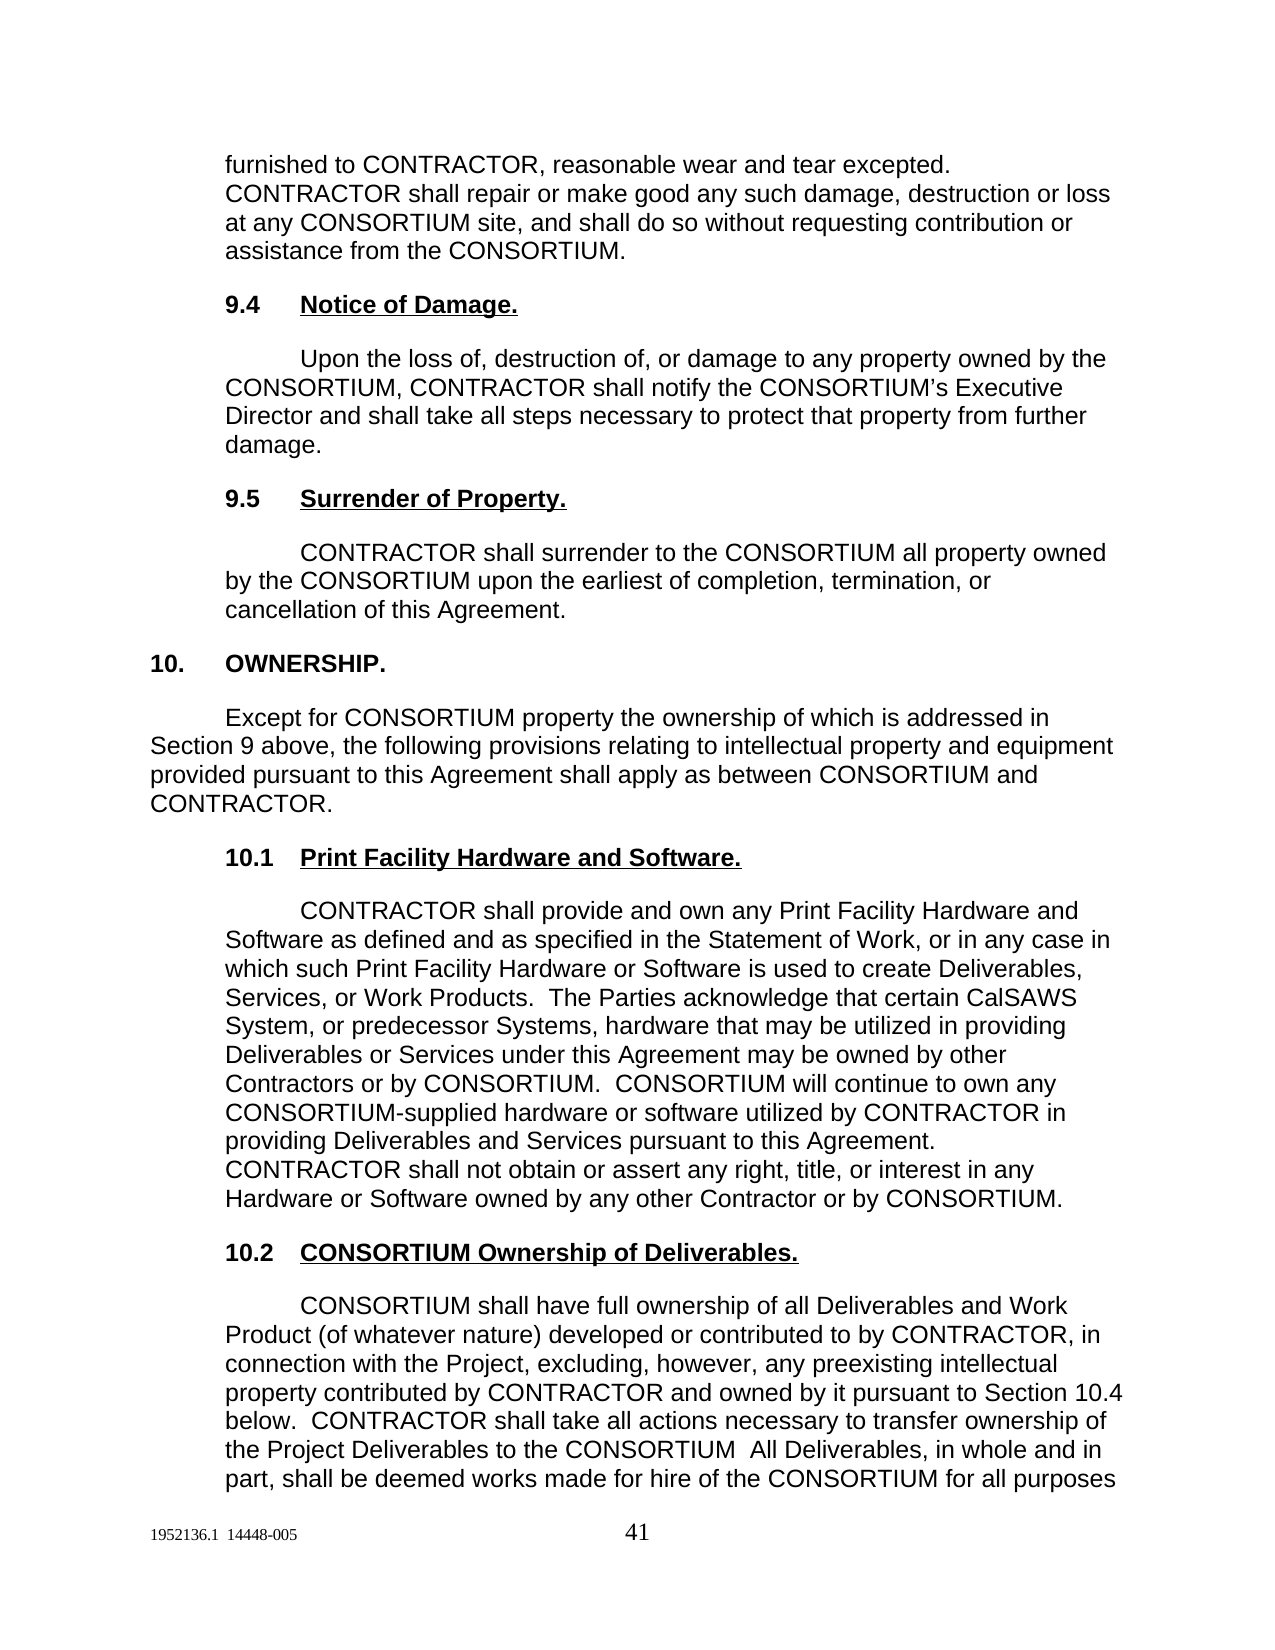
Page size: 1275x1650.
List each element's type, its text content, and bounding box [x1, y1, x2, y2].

text Except for CONSORTIUM property the ownership of which is addressed in Section 9 above, the following provisions relating to intellectual property and equipment provided pursuant to this Agreement shall apply as between CONSORTIUM and CONTRACTOR. [150, 702, 1125, 817]
text Surrender of Property. [225, 484, 1125, 512]
text CONTRACTOR shall surrender to the CONSORTIUM all property owned by the CONSORTIUM upon the earliest of completion, termination, or cancellation of this Agreement. [225, 537, 1125, 624]
text Notice of Damage. [225, 290, 1125, 319]
text ownership. [150, 649, 1125, 677]
text CONSORTIUM Ownership of Deliverables. [225, 1237, 1125, 1266]
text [225, 150, 1125, 265]
text Print Facility Hardware and Software. [225, 842, 1125, 871]
text CONTRACTOR shall provide and own any Print Facility Hardware and Software as defined and as specified in the Statement of Work, or in any case in which such Print Facility Hardware or Software is used to create Deliverables, Services, or Work Products. The Parties acknowledge that certain CalSAWS System, or predecessor Systems, hardware that may be utilized in providing Deliverables or Services under this Agreement may be owned by other Contractors or by CONSORTIUM. CONSORTIUM will continue to own any CONSORTIUM-supplied hardware or software utilized by CONTRACTOR in providing Deliverables and Services pursuant to this Agreement. CONTRACTOR shall not obtain or assert any right, title, or interest in any Hardware or Software owned by any other Contractor or by CONSORTIUM. [225, 896, 1125, 1212]
text Upon the loss of, destruction of, or damage to any property owned by the CONSORTIUM, CONTRACTOR shall notify the CONSORTIUM’s Executive Director and shall take all steps necessary to protect that property from further damage. [225, 344, 1125, 459]
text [225, 1291, 1125, 1492]
